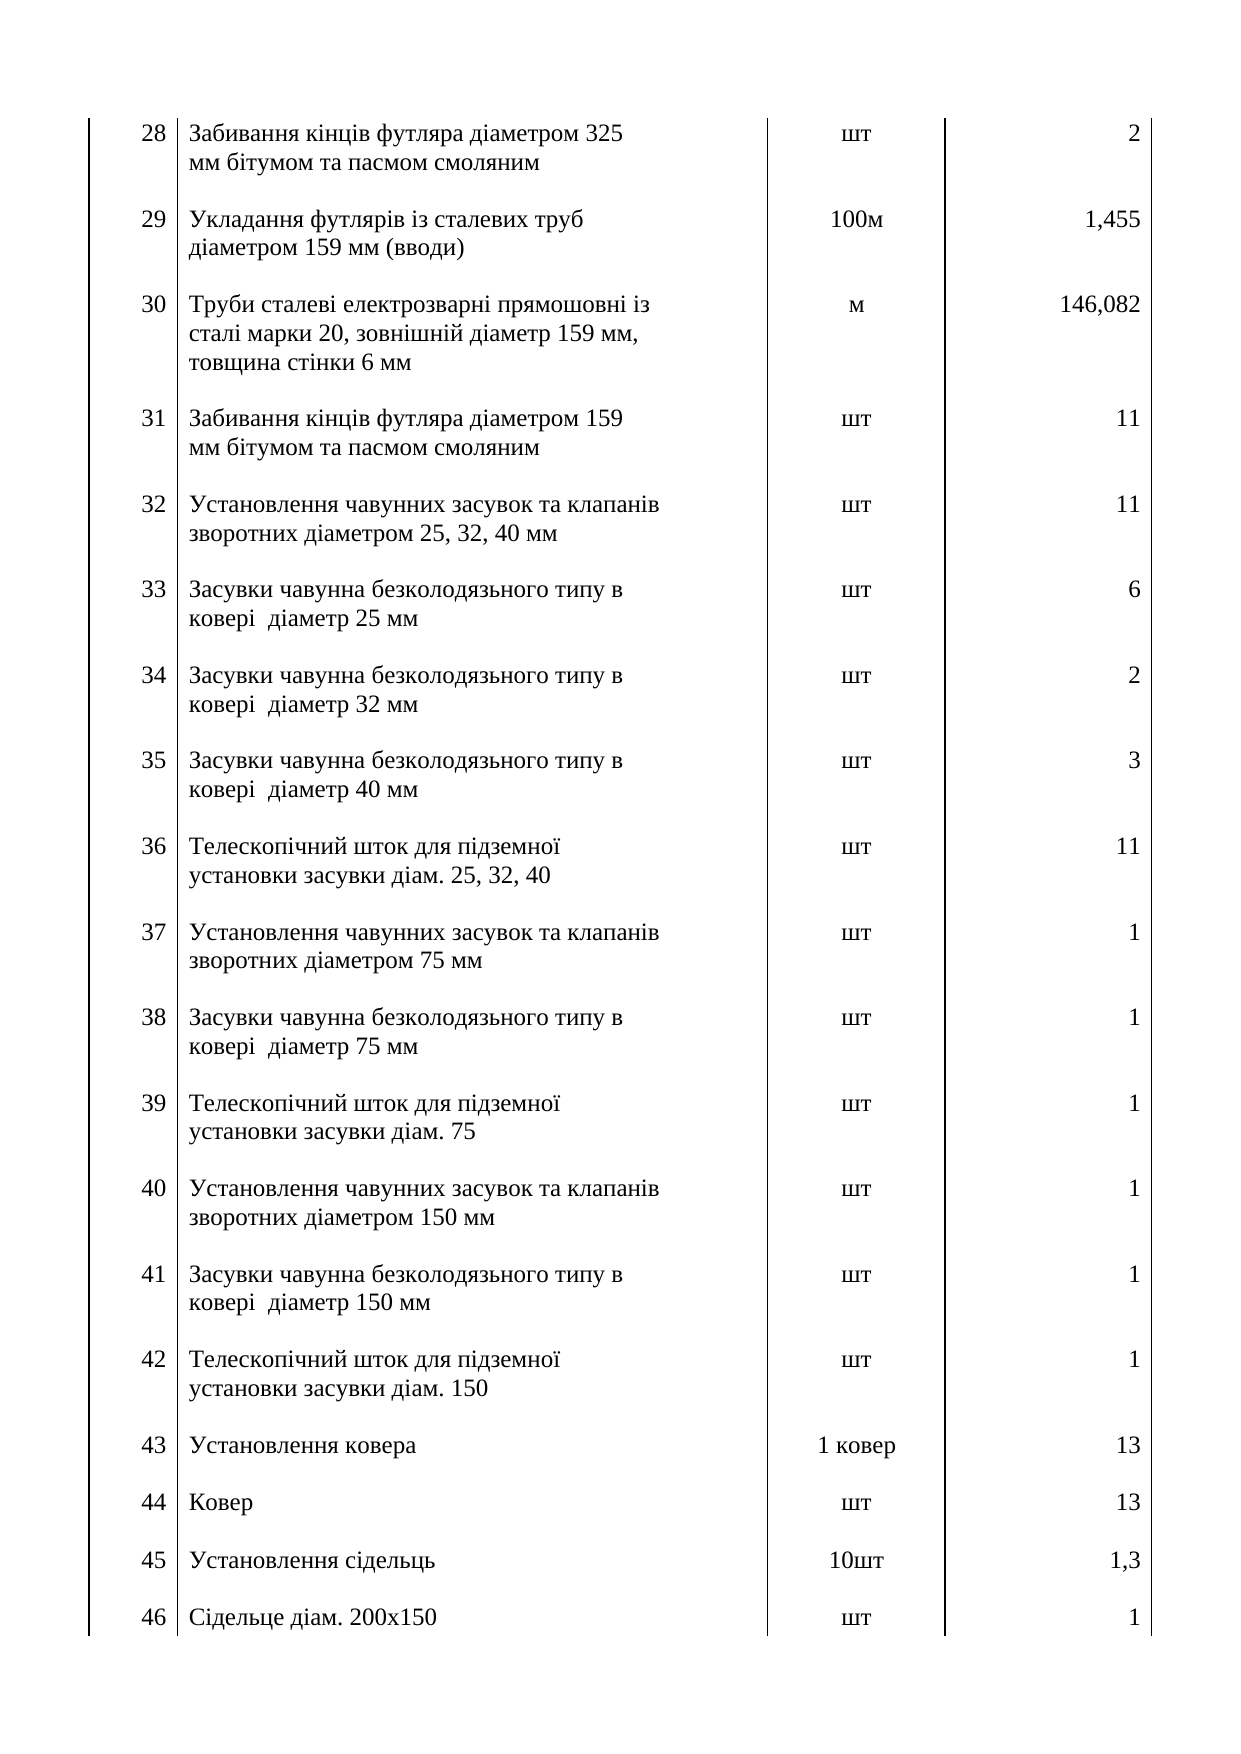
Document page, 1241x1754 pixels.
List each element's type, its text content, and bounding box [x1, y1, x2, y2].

table_cell 6 [946, 575, 1151, 660]
table_cell шт [768, 1344, 944, 1430]
table_cell 31 [90, 404, 177, 489]
table_cell 30 [90, 289, 177, 403]
table_cell Телескопічний шток для підземної установки засувки діам. 25, 32, 40 [178, 831, 767, 917]
table_cell 1 [946, 917, 1151, 1002]
table_cell 1,455 [946, 204, 1151, 289]
table_cell 11 [946, 831, 1151, 917]
table_cell 1,3 [946, 1545, 1151, 1602]
table_cell 3 [946, 746, 1151, 831]
table_cell шт [768, 489, 944, 574]
table_cell 38 [90, 1002, 177, 1088]
table_cell 34 [90, 660, 177, 746]
table_cell 1 [946, 1259, 1151, 1344]
table_cell Телескопічний шток для підземної установки засувки діам. 150 [178, 1344, 767, 1430]
table_cell Установлення ковера [178, 1430, 767, 1487]
table_cell Засувки чавунна безколодязьного типу в ковері дiаметр 150 мм [178, 1259, 767, 1344]
table_cell 41 [90, 1259, 177, 1344]
table_cell 1 [946, 1344, 1151, 1430]
table_cell Установлення чавунних засувок та клапанiв зворотних дiаметром 75 мм [178, 917, 767, 1002]
table_cell шт [768, 1173, 944, 1259]
table_cell Засувки чавунна безколодязьного типу в ковері дiаметр 25 мм [178, 575, 767, 660]
table_cell 32 [90, 489, 177, 574]
table_cell 33 [90, 575, 177, 660]
table_cell 29 [90, 204, 177, 289]
table_cell Установлення сідельць [178, 1545, 767, 1602]
table_cell 1 [946, 1002, 1151, 1088]
table_cell Сідельце діам. 200х150 [178, 1602, 767, 1636]
table_cell 1 [946, 1602, 1151, 1636]
table_cell 35 [90, 746, 177, 831]
table_cell 45 [90, 1545, 177, 1602]
table_cell 146,082 [946, 289, 1151, 403]
table_cell 46 [90, 1602, 177, 1636]
table_cell 39 [90, 1088, 177, 1173]
table_cell шт [768, 404, 944, 489]
table_cell шт [768, 660, 944, 746]
table_cell м [768, 289, 944, 403]
table_cell Ковер [178, 1487, 767, 1545]
table_cell Установлення чавунних засувок та клапанiв зворотних дiаметром 25, 32, 40 мм [178, 489, 767, 574]
table_cell 2 [946, 660, 1151, 746]
table_cell шт [768, 1487, 944, 1545]
table_cell шт [768, 1088, 944, 1173]
table_cell Засувки чавунна безколодязьного типу в ковері дiаметр 32 мм [178, 660, 767, 746]
table_cell 44 [90, 1487, 177, 1545]
table_cell Забивання кiнцiв футляра дiаметром 159 мм бiтумом та пасмом смоляним [178, 404, 767, 489]
table_cell Забивання кiнцiв футляра дiаметром 325 мм бiтумом та пасмом смоляним [178, 118, 767, 204]
table_cell шт [768, 831, 944, 917]
table_cell 1 ковер [768, 1430, 944, 1487]
table_cell 42 [90, 1344, 177, 1430]
table_cell 2 [946, 118, 1151, 204]
table_cell шт [768, 575, 944, 660]
table_cell Засувки чавунна безколодязьного типу в ковері дiаметр 40 мм [178, 746, 767, 831]
table_cell 11 [946, 489, 1151, 574]
table_cell 13 [946, 1487, 1151, 1545]
table_cell 40 [90, 1173, 177, 1259]
table_cell шт [768, 746, 944, 831]
table_cell 36 [90, 831, 177, 917]
table_cell 100м [768, 204, 944, 289]
table_cell 43 [90, 1430, 177, 1487]
table_cell 11 [946, 404, 1151, 489]
table_cell шт [768, 1259, 944, 1344]
table_cell 1 [946, 1088, 1151, 1173]
table_cell 10шт [768, 1545, 944, 1602]
table_cell Труби сталевi електрозварнi прямошовнi iз сталi марки 20, зовнiшнiй дiаметр 159 мм, товщина стiнки 6 мм [178, 289, 767, 403]
table_cell Засувки чавунна безколодязьного типу в ковері дiаметр 75 мм [178, 1002, 767, 1088]
table_cell шт [768, 917, 944, 1002]
table_cell 1 [946, 1173, 1151, 1259]
table_cell 37 [90, 917, 177, 1002]
table_cell Телескопічний шток для підземної установки засувки діам. 75 [178, 1088, 767, 1173]
table_cell 13 [946, 1430, 1151, 1487]
table_cell шт [768, 118, 944, 204]
table_cell Укладання футлярів із сталевих труб дiаметром 159 мм (вводи) [178, 204, 767, 289]
table_cell шт [768, 1002, 944, 1088]
table_cell Установлення чавунних засувок та клапанiв зворотних дiаметром 150 мм [178, 1173, 767, 1259]
table_cell шт [768, 1602, 944, 1636]
table_cell 28 [90, 118, 177, 204]
